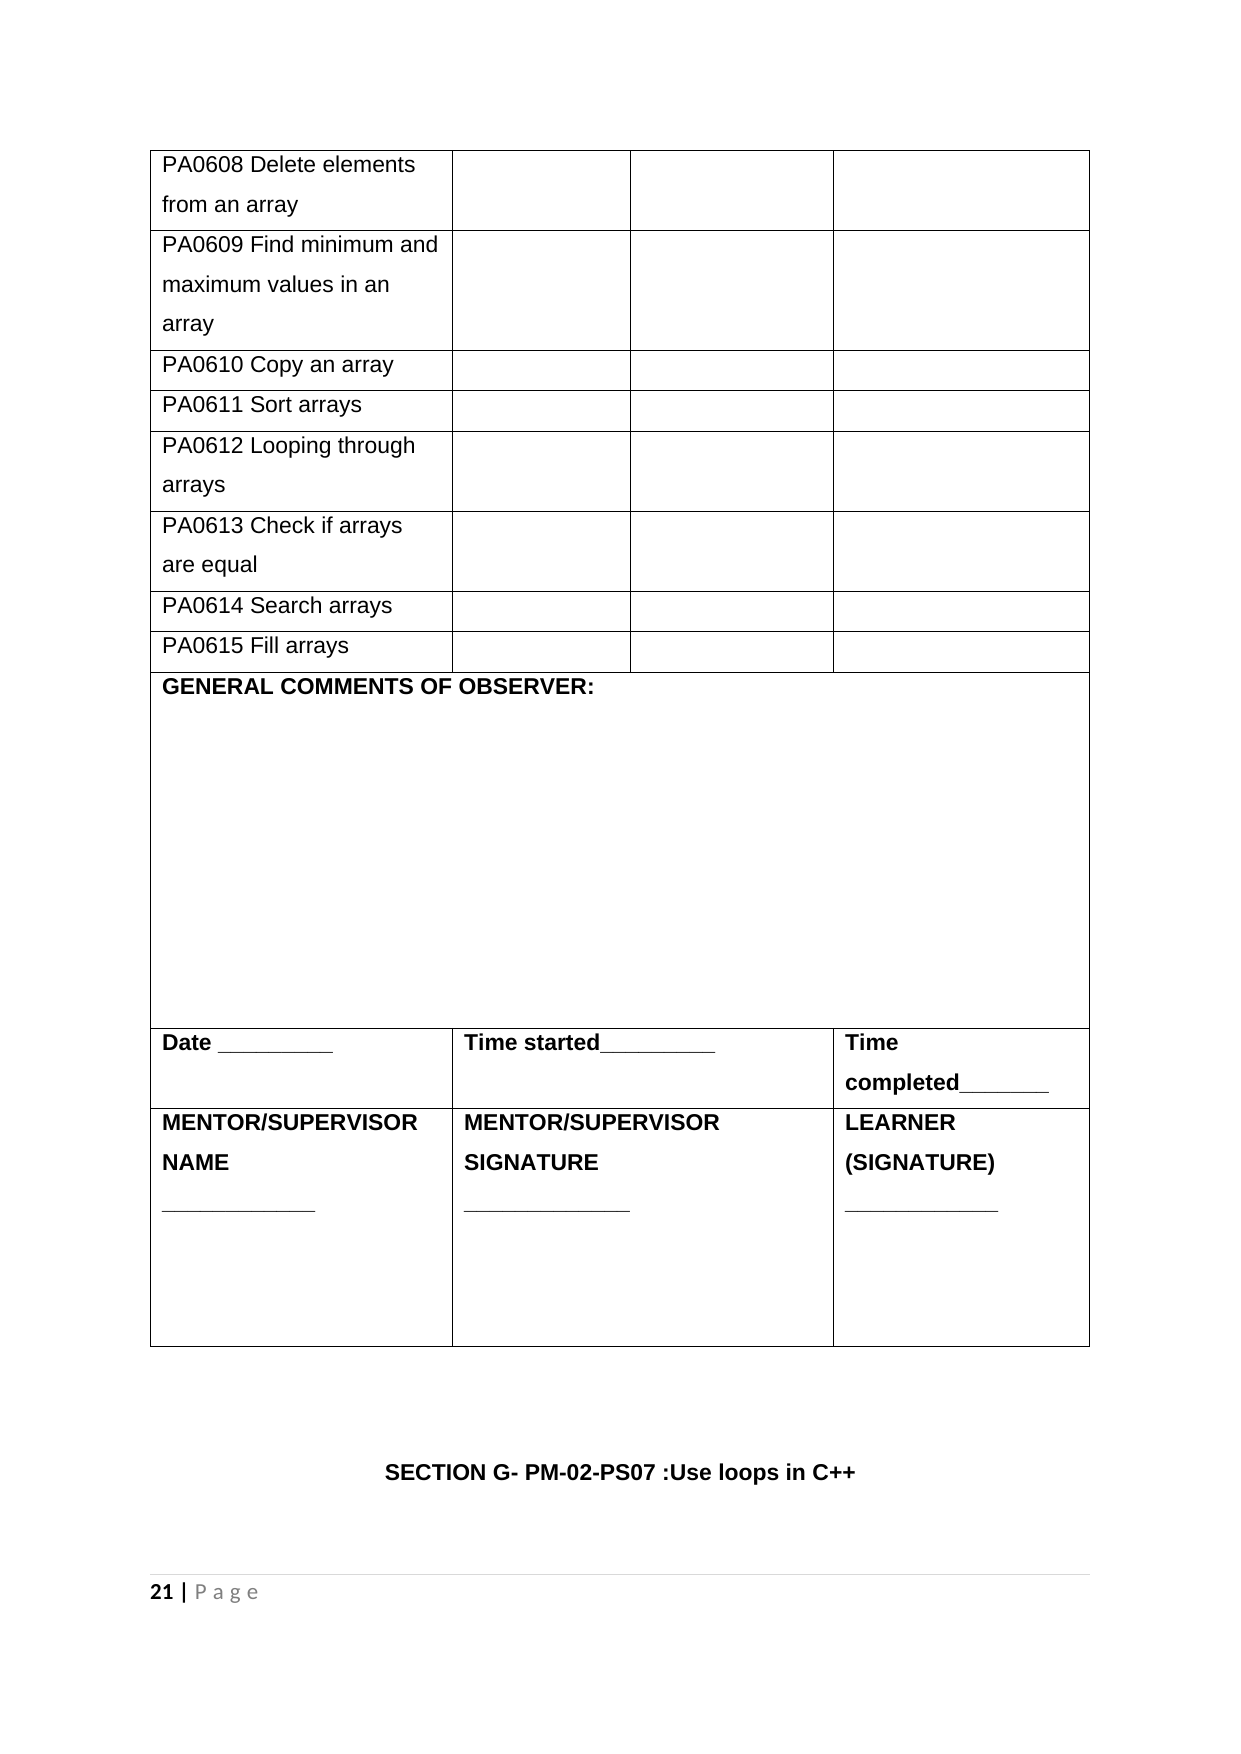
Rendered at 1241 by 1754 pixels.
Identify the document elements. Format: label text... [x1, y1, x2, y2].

table_cell PA0609 Find minimum and maximum values in an array [151, 231, 452, 349]
table_cell [631, 151, 833, 230]
table_cell PA0611 Sort arrays [151, 391, 452, 431]
table_cell Time started_________ [453, 1029, 833, 1108]
table_cell PA0615 Fill arrays [151, 632, 452, 672]
table_cell Date _________ [151, 1029, 452, 1108]
table_cell [834, 391, 1089, 431]
table_cell PA0612 Looping through arrays [151, 432, 452, 511]
table_cell [631, 592, 833, 631]
table_cell [834, 151, 1089, 230]
table_cell [631, 512, 833, 591]
table_cell PA0614 Search arrays [151, 592, 452, 631]
table_cell [453, 592, 630, 631]
table_cell Time completed_______ [834, 1029, 1089, 1108]
table_cell [453, 391, 630, 431]
table_cell [631, 391, 833, 431]
table_cell [834, 512, 1089, 591]
text SECTION G- PM-02-PS07 :Use loops in C++ [150, 1459, 1090, 1486]
table_cell [453, 512, 630, 591]
table_cell [453, 351, 630, 390]
table_cell [834, 432, 1089, 511]
table_cell MENTOR/SUPERVISOR SIGNATURE _____________ [453, 1109, 833, 1346]
table_cell [453, 151, 630, 230]
table_cell [631, 231, 833, 349]
table_cell [834, 351, 1089, 390]
table_cell [453, 432, 630, 511]
table_cell MENTOR/SUPERVISOR NAME ____________ [151, 1109, 452, 1346]
table_cell [834, 231, 1089, 349]
table_cell [631, 632, 833, 672]
table_cell GENERAL COMMENTS OF OBSERVER: [151, 673, 1089, 1028]
table_cell [631, 351, 833, 390]
table_cell PA0608 Delete elements from an array [151, 151, 452, 230]
table_cell LEARNER (SIGNATURE) ____________ [834, 1109, 1089, 1346]
table_cell [834, 632, 1089, 672]
table_cell [631, 432, 833, 511]
table_cell [453, 231, 630, 349]
table_cell PA0613 Check if arrays are equal [151, 512, 452, 591]
table_cell PA0610 Copy an array [151, 351, 452, 390]
table_cell [453, 632, 630, 672]
table_cell [834, 592, 1089, 631]
